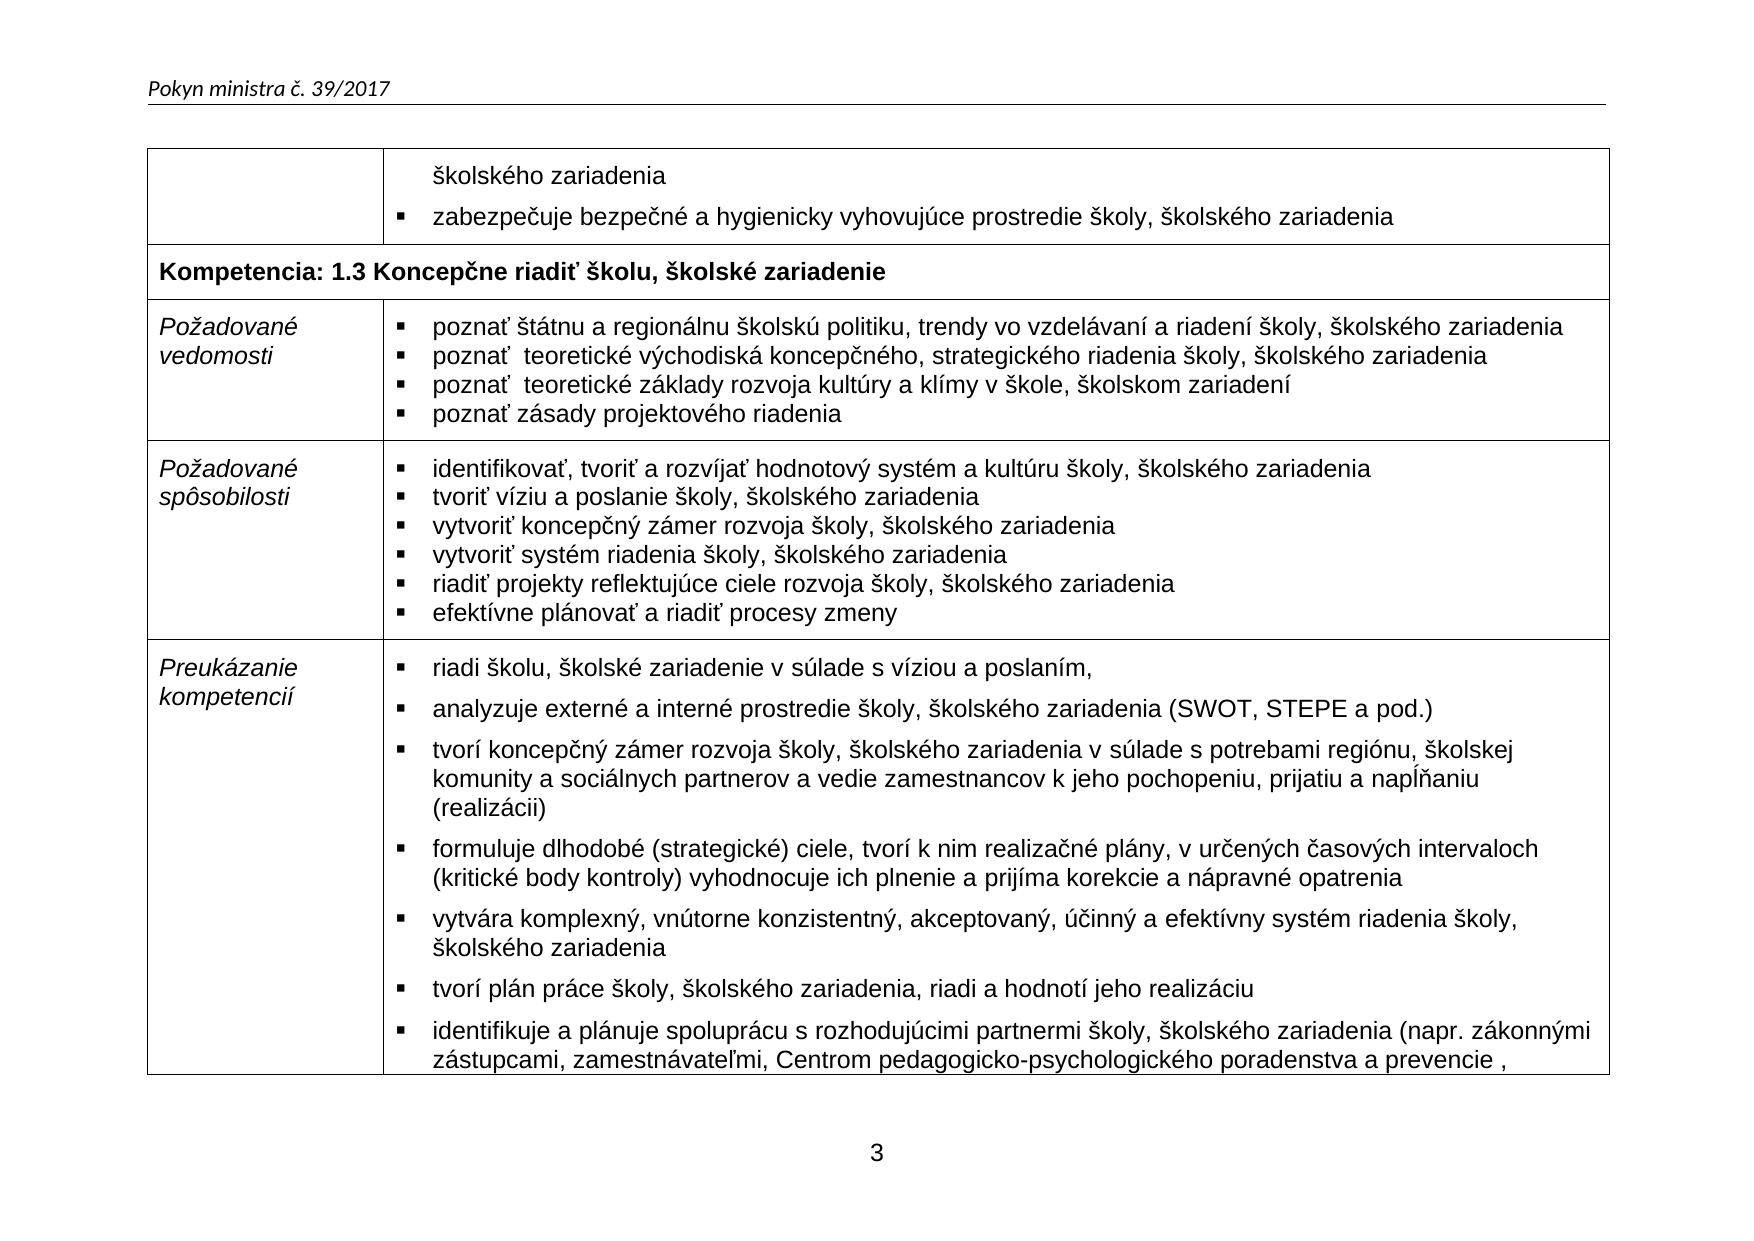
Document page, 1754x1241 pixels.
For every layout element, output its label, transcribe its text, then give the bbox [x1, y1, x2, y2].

table_cell poznať štátnu a regionálnu školskú politiku, trendy vo vzdelávaní a riadení školy, školského zariadenia poznať teoretické východiská koncepčného, strategického riadenia školy, školského zariadenia poznať teoretické základy rozvoja kultúry a klímy v škole, školskom zariadení poznať zásady projektového riadenia [384, 300, 1609, 440]
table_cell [148, 640, 383, 1073]
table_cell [384, 640, 1609, 1073]
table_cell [148, 149, 383, 244]
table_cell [384, 149, 1609, 244]
table_cell Požadované vedomosti [148, 300, 383, 440]
table_cell identifikovať, tvoriť a rozvíjať hodnotový systém a kultúru školy, školského zariadenia tvoriť víziu a poslanie školy, školského zariadenia vytvoriť koncepčný zámer rozvoja školy, školského zariadenia vytvoriť systém riadenia školy, školského zariadenia riadiť projekty reflektujúce ciele rozvoja školy, školského zariadenia efektívne plánovať a riadiť procesy zmeny [384, 441, 1609, 639]
table_cell Požadované spôsobilosti [148, 441, 383, 639]
table_cell Kompetencia: 1.3 Koncepčne riadiť školu, školské zariadenie [148, 245, 1609, 298]
